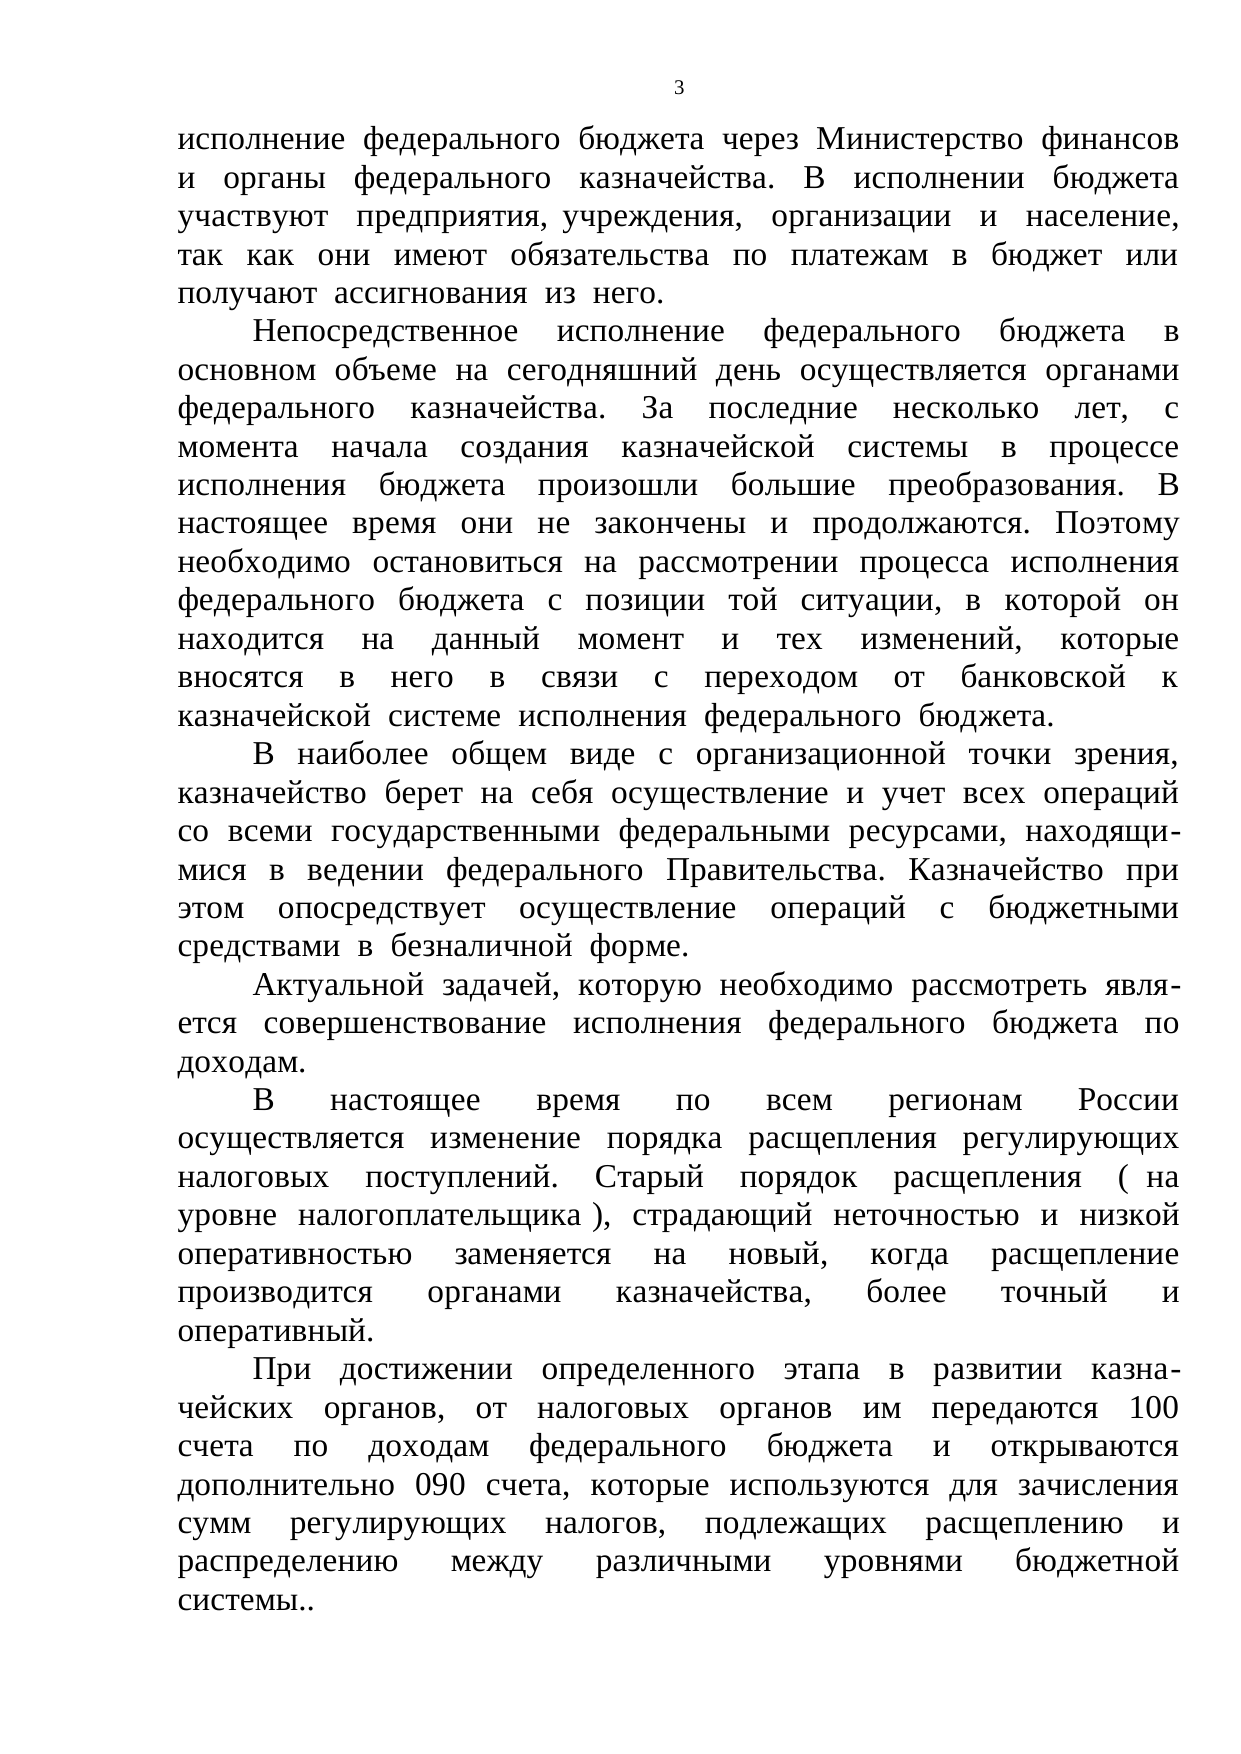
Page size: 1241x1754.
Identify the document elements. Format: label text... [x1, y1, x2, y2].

text Актуальной задачей, которую необходимо рассмотреть является совершенствование исполнения федерального бюджета по доходам. [177, 964, 1181, 1079]
text При достижении определенного этапа в развитии казначейских органов, от налоговых органов им передаются 100 счета по доходам федерального бюджета и открываются дополнительно 090 счета, которые используются для зачисления сумм регулирующих налогов, подлежащих расщеплению и распределению между различными уровнями бюджетной системы.. [177, 1348, 1181, 1617]
text Непосредственное исполнение федерального бюджета в основном объеме на сегодняшний день осуществляется органами федерального казначейства. За последние несколько лет, с момента начала создания казначейской системы в процессе исполнения бюджета произошли большие преобразования. В настоящее время они не закончены и продолжаются. Поэтому необходимо остановиться на рассмотрении процесса исполнения федерального бюджета с позиции той ситуации, в которой он находится на данный момент и тех изменений, которые вносятся в него в связи с переходом от банковской к казначейской системе исполнения федерального бюджета. [177, 310, 1181, 733]
text В настоящее время по всем регионам России осуществляется изменение порядка расщепления регулирующих налоговых поступлений. Старый порядок расщепления ( на уровне налогоплательщика ), страдающий неточностью и низкой оперативностью заменяется на новый, когда расщепление производится органами казначейства, более точный и оперативный. [177, 1079, 1181, 1348]
text В наиболее общем виде с организационной точки зрения, казначейство берет на себя осуществление и учет всех операций со всеми государственными федеральными ресурсами, находящимися в ведении федерального Правительства. Казначейство при этом опосредствует осуществление операций с бюджетными средствами в безналичной форме. [177, 733, 1181, 964]
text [177, 118, 1181, 310]
